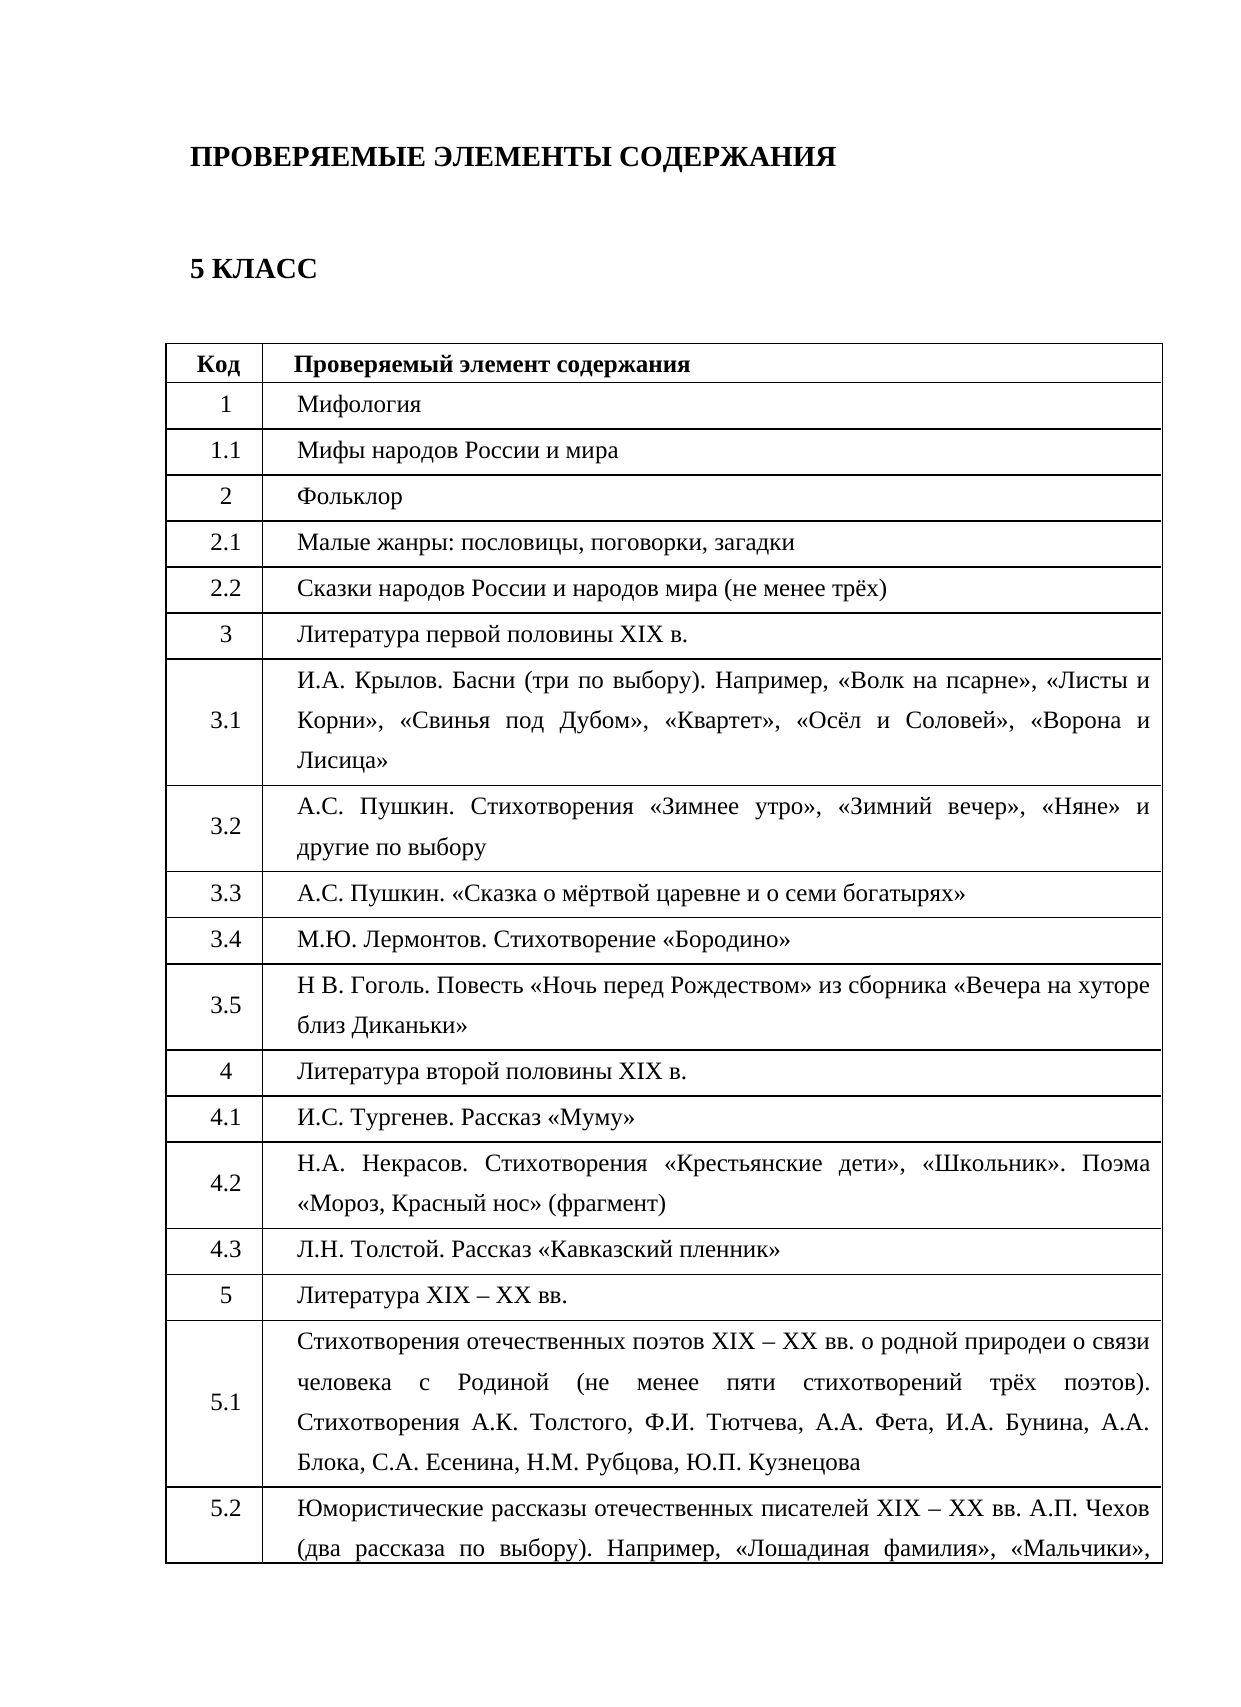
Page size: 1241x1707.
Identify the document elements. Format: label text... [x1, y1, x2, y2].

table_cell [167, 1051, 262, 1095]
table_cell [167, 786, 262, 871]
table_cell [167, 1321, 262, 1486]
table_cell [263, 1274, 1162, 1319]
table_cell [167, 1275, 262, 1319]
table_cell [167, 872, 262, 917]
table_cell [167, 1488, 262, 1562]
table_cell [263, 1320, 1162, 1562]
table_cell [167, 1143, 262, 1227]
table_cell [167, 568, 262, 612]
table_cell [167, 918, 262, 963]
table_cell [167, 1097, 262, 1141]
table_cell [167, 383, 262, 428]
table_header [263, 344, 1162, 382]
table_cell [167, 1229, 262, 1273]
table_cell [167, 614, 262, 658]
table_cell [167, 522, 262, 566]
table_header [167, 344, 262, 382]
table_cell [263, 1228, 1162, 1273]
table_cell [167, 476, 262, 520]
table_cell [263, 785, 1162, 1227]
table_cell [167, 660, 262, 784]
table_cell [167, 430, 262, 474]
text 5 КЛАСС [190, 251, 1152, 284]
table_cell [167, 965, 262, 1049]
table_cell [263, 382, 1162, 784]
text ПРОВЕРЯЕМЫЕ ЭЛЕМЕНТЫ СОДЕРЖАНИЯ [190, 139, 1152, 172]
